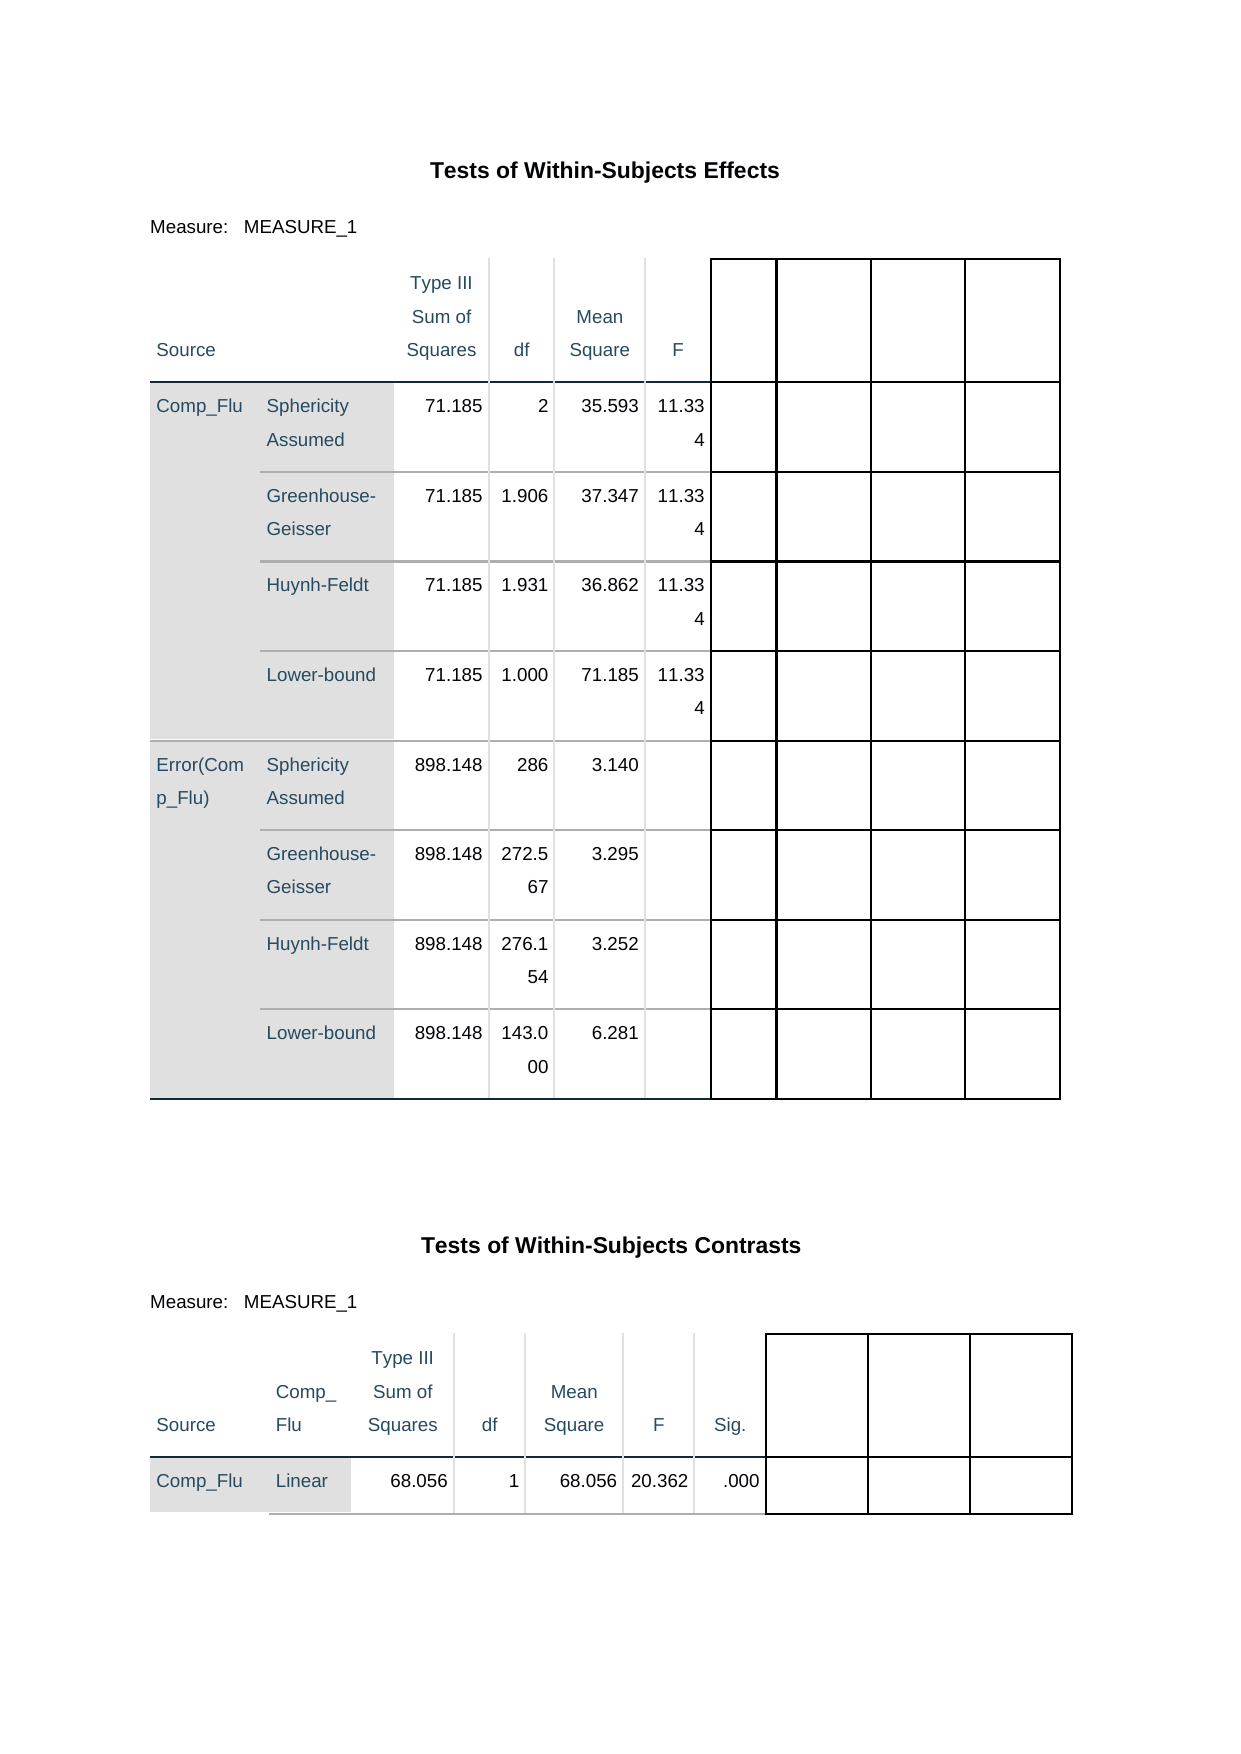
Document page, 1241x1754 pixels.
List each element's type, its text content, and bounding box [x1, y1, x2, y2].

table_cell [778, 563, 870, 650]
table_cell [767, 1335, 867, 1456]
table_cell [971, 1335, 1071, 1456]
table_cell 3.295 [555, 831, 644, 919]
table_cell 36.862 [555, 563, 644, 650]
table_cell [872, 260, 964, 381]
table_cell [966, 1010, 1059, 1098]
table_cell Type III Sum of Squares [351, 1333, 453, 1456]
table_cell Greenhouse-Geisser [260, 473, 394, 560]
table_cell [712, 473, 775, 560]
table_cell F [646, 258, 710, 381]
table_cell [646, 1010, 710, 1098]
table_cell 71.185 [555, 652, 644, 739]
table_cell [966, 742, 1059, 829]
table_cell Type III Sum of Squares [394, 258, 488, 381]
table_cell 272.567 [490, 831, 553, 919]
table_cell Sig. [695, 1333, 765, 1456]
table_cell [778, 383, 870, 471]
table_cell [966, 260, 1059, 381]
table_cell 11.334 [646, 473, 710, 560]
table_cell 71.185 [394, 383, 488, 471]
table_cell df [490, 258, 553, 381]
table_cell 2 [490, 383, 553, 471]
table_cell 3.140 [555, 742, 644, 829]
table_cell [966, 473, 1059, 560]
table_cell Lower-bound [260, 1010, 394, 1098]
table_cell F [624, 1333, 693, 1456]
table_cell [778, 473, 870, 560]
table_cell 20.362 [624, 1458, 693, 1512]
table_header Tests of Within-Subjects Contrasts [150, 1225, 1072, 1279]
table_cell Mean Square [526, 1333, 622, 1456]
table_cell 898.148 [394, 921, 488, 1008]
table_cell 11.334 [646, 383, 710, 471]
table_cell 1.906 [490, 473, 553, 560]
table_cell Mean Square [555, 258, 644, 381]
table_cell 11.334 [646, 652, 710, 739]
table_cell Comp_Flu [269, 1333, 351, 1456]
table_cell Sphericity Assumed [260, 383, 394, 471]
table_cell [872, 831, 964, 919]
table_cell [778, 1010, 870, 1098]
table_cell [778, 921, 870, 1008]
table_cell [712, 563, 775, 650]
table_cell [872, 742, 964, 829]
table_cell 143.000 [490, 1010, 553, 1098]
table_cell 898.148 [394, 1010, 488, 1098]
table_cell [646, 921, 710, 1008]
table_cell [966, 652, 1059, 739]
table_cell 68.056 [526, 1458, 622, 1512]
table_cell [872, 473, 964, 560]
table_cell 71.185 [394, 652, 488, 739]
table_cell Huynh-Feldt [260, 563, 394, 650]
table_cell [767, 1458, 867, 1512]
table_cell Comp_Flu [150, 383, 260, 739]
table_cell [778, 742, 870, 829]
table_cell 276.154 [490, 921, 553, 1008]
table_cell [712, 921, 775, 1008]
table_cell [966, 563, 1059, 650]
table_cell Source [150, 1333, 269, 1456]
table_cell 6.281 [555, 1010, 644, 1098]
table_cell .000 [695, 1458, 765, 1512]
table_cell [872, 383, 964, 471]
table_cell 71.185 [394, 563, 488, 650]
table_cell [971, 1458, 1071, 1512]
table_cell 37.347 [555, 473, 644, 560]
table_cell [966, 831, 1059, 919]
table_cell [646, 831, 710, 919]
table_cell 1.000 [490, 652, 553, 739]
table_header Tests of Within-Subjects Effects [150, 150, 1059, 204]
table_cell [712, 652, 775, 739]
table_cell Huynh-Feldt [260, 921, 394, 1008]
table_cell 898.148 [394, 831, 488, 919]
table_cell [712, 260, 775, 381]
table_cell [872, 563, 964, 650]
table_cell [712, 831, 775, 919]
table_cell df [455, 1333, 524, 1456]
table_cell Linear [269, 1458, 351, 1512]
table_cell [869, 1458, 969, 1512]
table_cell 71.185 [394, 473, 488, 560]
table_cell Sphericity Assumed [260, 742, 394, 829]
table_cell 1.931 [490, 563, 553, 650]
table_cell [778, 260, 870, 381]
table_cell [712, 742, 775, 829]
table_cell [872, 921, 964, 1008]
table_cell 1 [455, 1458, 524, 1512]
table_cell Lower-bound [260, 652, 394, 739]
table_cell [712, 383, 775, 471]
table_cell 898.148 [394, 742, 488, 829]
table_cell Comp_Flu [150, 1458, 269, 1512]
table_cell 11.334 [646, 563, 710, 650]
table_cell [778, 652, 870, 739]
table_cell 286 [490, 742, 553, 829]
table_cell 3.252 [555, 921, 644, 1008]
table_cell [966, 383, 1059, 471]
table_cell Error(Comp_Flu) [150, 742, 260, 1098]
table_cell [869, 1335, 969, 1456]
table_cell Measure: MEASURE_1 [150, 1279, 1072, 1333]
table_cell [966, 921, 1059, 1008]
table_cell [778, 831, 870, 919]
table_cell [712, 1010, 775, 1098]
table_cell Greenhouse-Geisser [260, 831, 394, 919]
table_cell [872, 652, 964, 739]
table_cell [646, 742, 710, 829]
table_cell 35.593 [555, 383, 644, 471]
table_cell Measure: MEASURE_1 [150, 204, 1059, 258]
table_cell Source [150, 258, 394, 381]
table_cell [872, 1010, 964, 1098]
table_cell 68.056 [351, 1458, 453, 1512]
